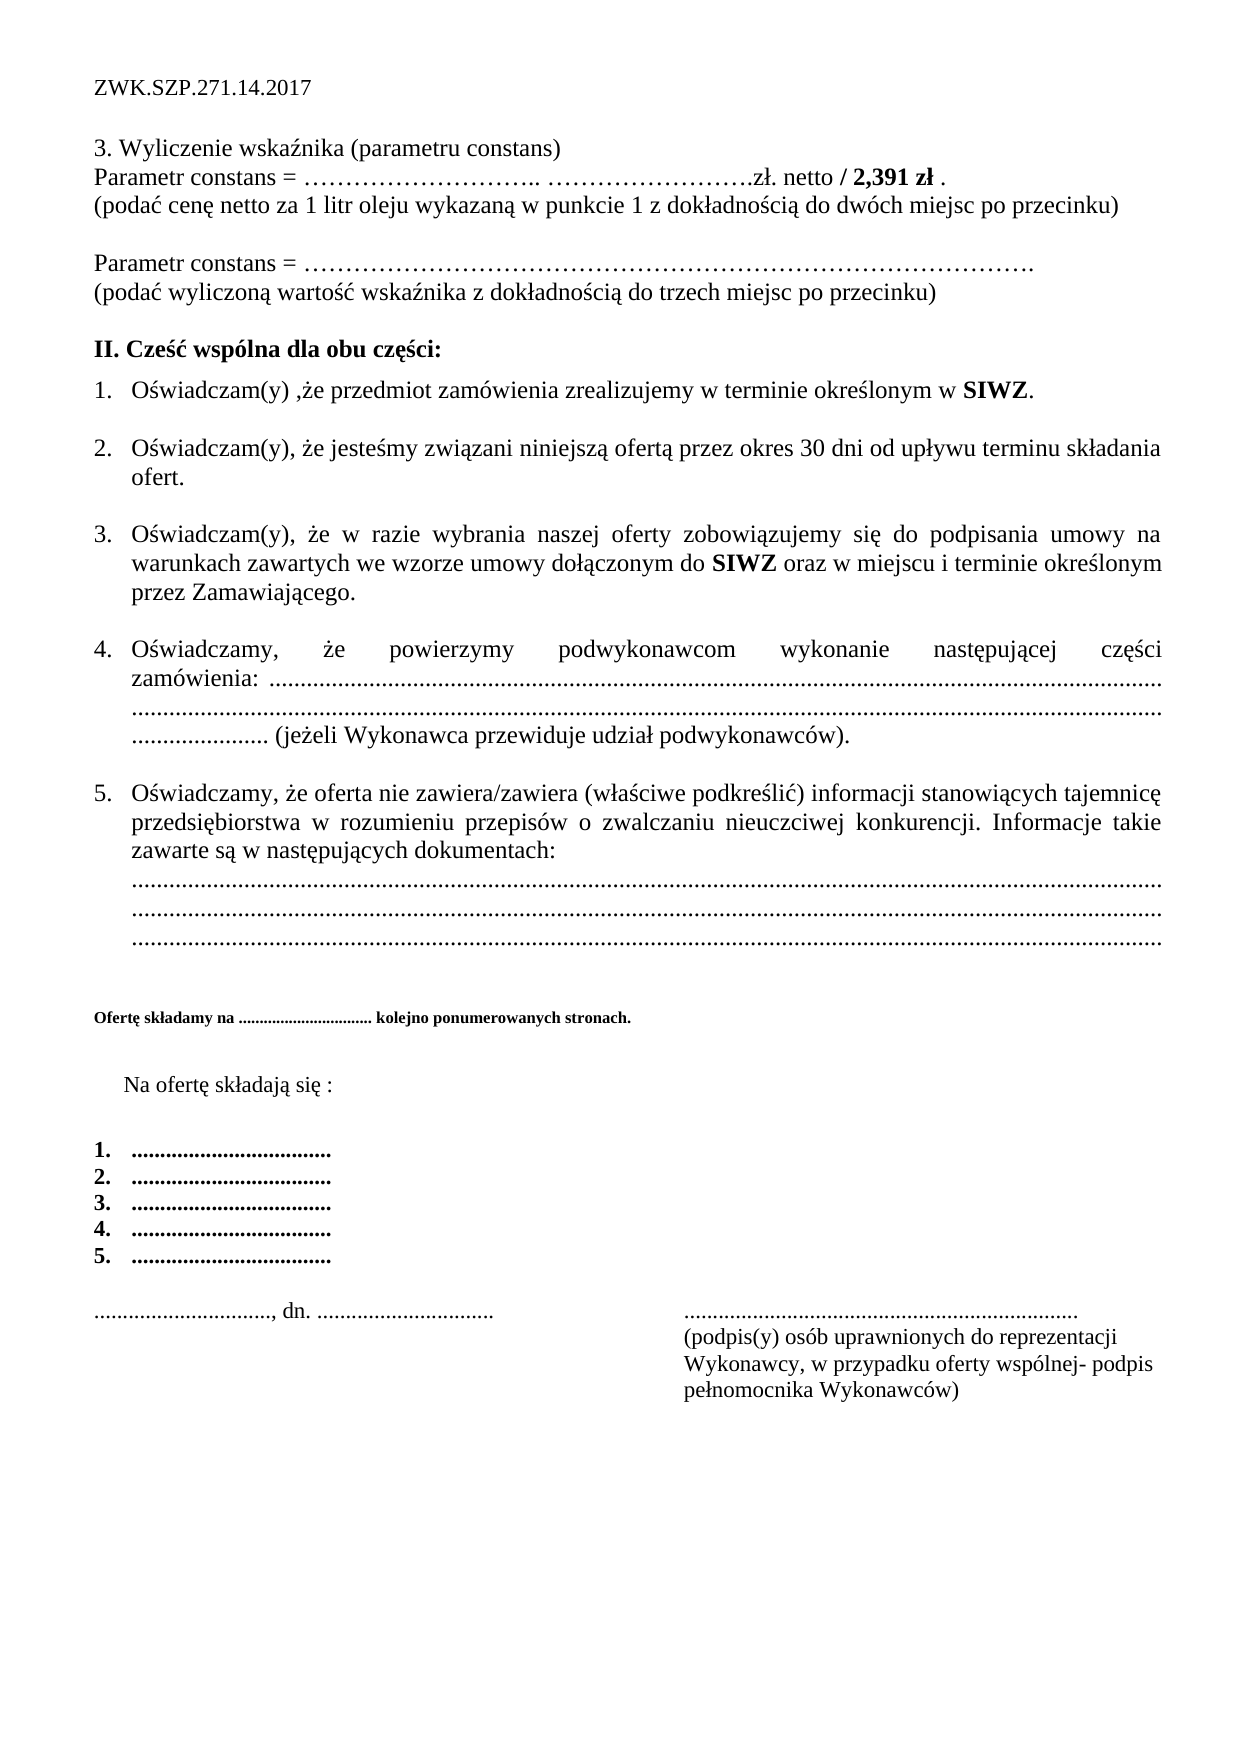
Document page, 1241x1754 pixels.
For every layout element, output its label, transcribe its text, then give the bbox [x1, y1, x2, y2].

list Oświadczamy, że oferta nie zawiera/zawiera (właściwe podkreślić) informacji stanowiących tajemnicę przedsiębiorstwa w rozumieniu przepisów o zwalczaniu nieuczciwej konkurencji. Informacje takie zawarte są w następujących dokumentach: [94, 778, 1162, 864]
text II. Cześć wspólna dla obu części: [94, 334, 1162, 363]
text Ofertę składamy na ................................ kolejno ponumerowanych stronach. [94, 1008, 1162, 1027]
text Parametr constans = ……………………….. …………………….zł. netto / 2,391 zł . [94, 162, 1162, 190]
text (podpis(y) osób uprawnionych do reprezentacji Wykonawcy, w przypadku oferty wspólnej- podpis pełnomocnika Wykonawców) [684, 1323, 1162, 1402]
list Oświadczamy, że powierzymy podwykonawcom wykonanie następującej części zamówienia: .......................................................................................................................................................................................................................................................................................................................................... (jeżeli Wykonawca przewiduje udział podwykonawców). [94, 634, 1162, 749]
text 3. Wyliczenie wskaźnika (parametru constans) [94, 133, 1162, 162]
list ................................... [94, 1136, 1162, 1163]
text Parametr constans = ……………………………………………………………………………. [94, 248, 1162, 277]
text ..................................................................................................................................................................... [131, 893, 1162, 922]
list Oświadczam(y) ,że przedmiot zamówienia zrealizujemy w terminie określonym w SIWZ. [94, 375, 1162, 404]
list ................................... [94, 1163, 1162, 1189]
list Oświadczam(y), że w razie wybrania naszej oferty zobowiązujemy się do podpisania umowy na warunkach zawartych we wzorze umowy dołączonym do SIWZ oraz w miejscu i terminie określonym przez Zamawiającego. [94, 519, 1162, 605]
text (podać cenę netto za oleju wykazaną w punkcie 1 z dokładnością do dwóch miejsc po przecinku) [94, 190, 1162, 219]
text ..................................................................................................................................................................... [131, 864, 1162, 893]
text Na ofertę składają się : [123, 1071, 1162, 1098]
list ................................... [94, 1216, 1162, 1242]
text ..............................., dn. ............................... ..................................................................... [94, 1297, 1162, 1323]
text (podać wyliczoną wartość wskaźnika z dokładnością do trzech miejsc po przecinku) [94, 277, 1162, 305]
list ................................... [94, 1242, 1162, 1268]
list ................................... [94, 1189, 1162, 1216]
text ..................................................................................................................................................................... [131, 922, 1162, 950]
list Oświadczam(y), że jesteśmy związani niniejszą ofertą przez okres 30 dni od upływu terminu składania ofert. [94, 433, 1162, 490]
